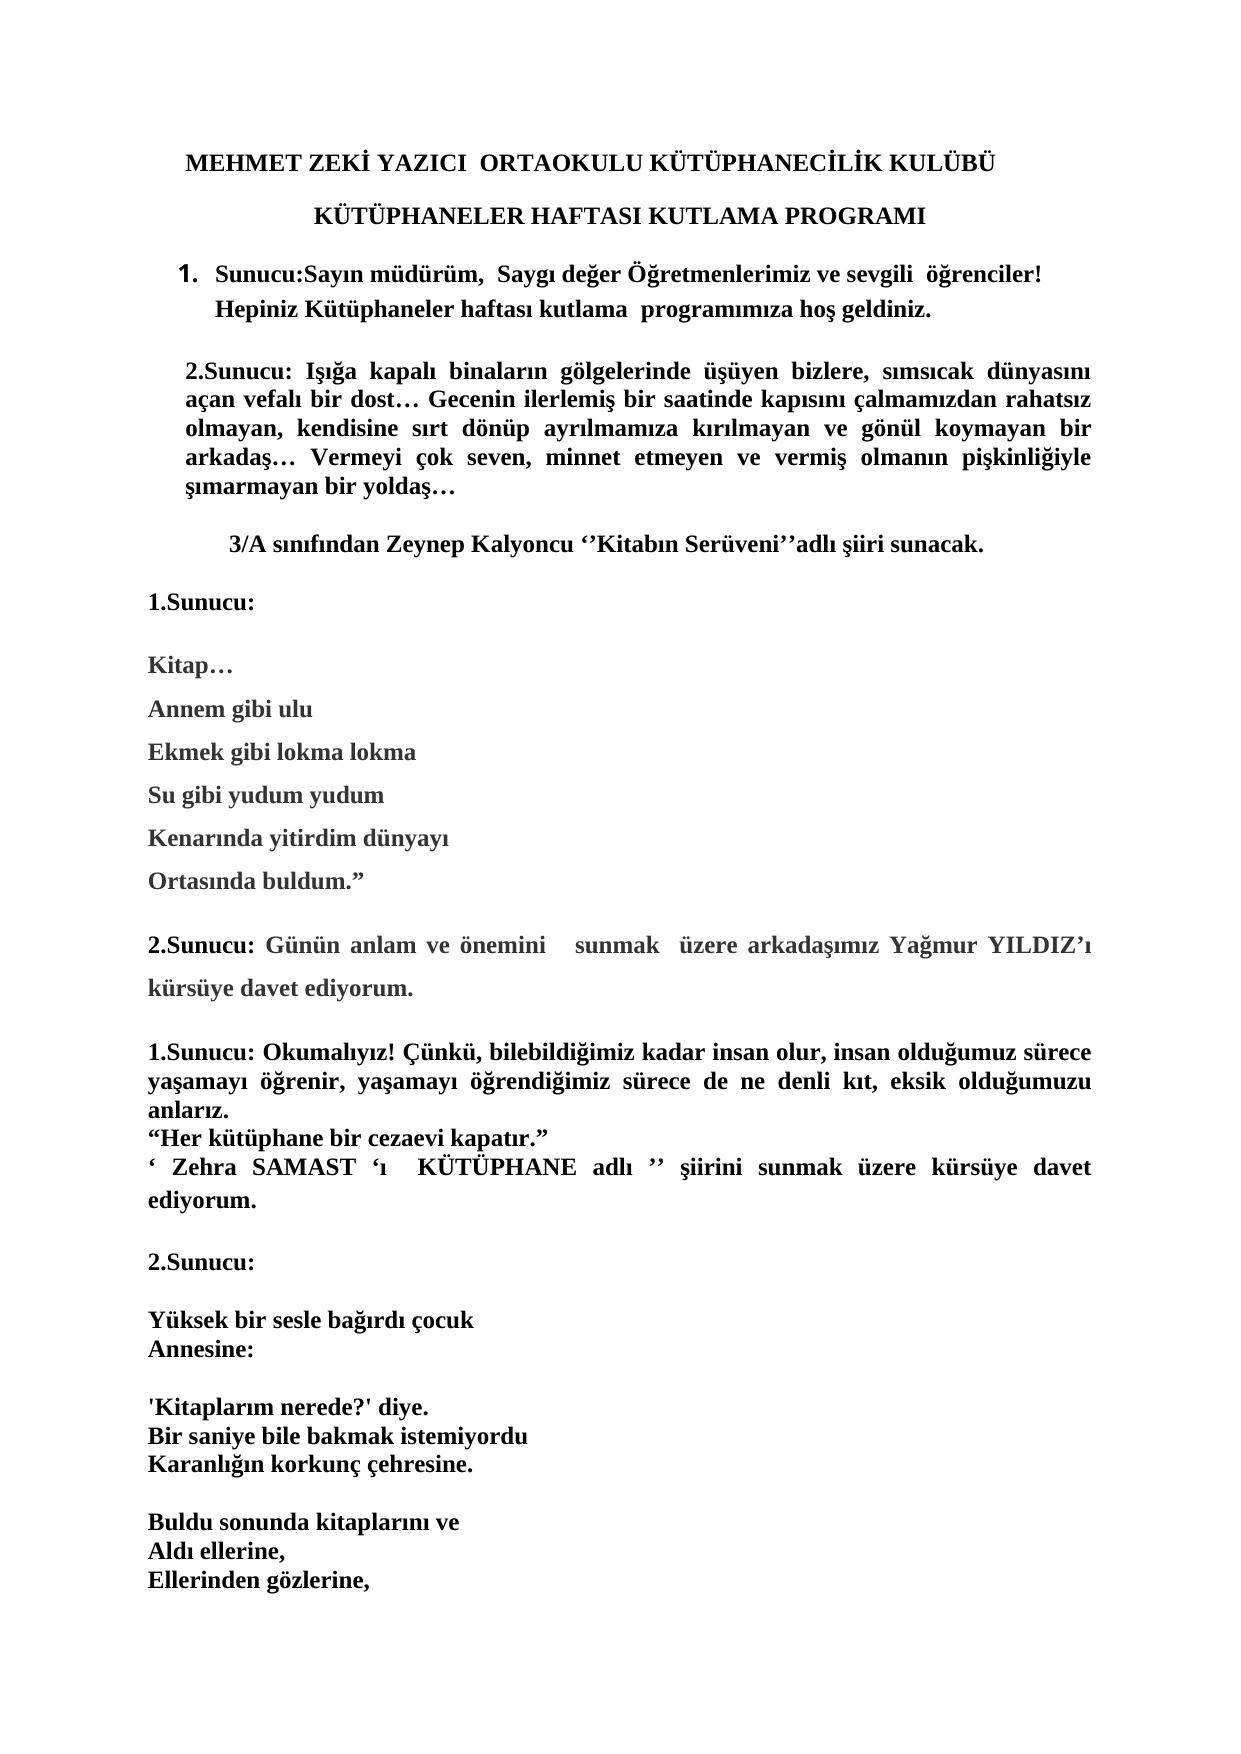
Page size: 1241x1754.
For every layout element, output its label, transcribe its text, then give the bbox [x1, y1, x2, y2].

text MEHMET ZEKİ YAZICI ORTAOKULU KÜTÜPHANECİLİK KULÜBÜ [148, 148, 1093, 176]
list Sunucu:Sayın müdürüm, Saygı değer Öğretmenlerimiz ve sevgili öğrenciler! Hepiniz Kütüphaneler haftası kutlama programımıza hoş geldiniz. [177, 255, 1093, 322]
text 2.Sunucu: [148, 1247, 1093, 1276]
text 3/A sınıfından Zeynep Kalyoncu ‘’Kitabın Serüveni’’adlı şiiri sunacak. [185, 529, 1093, 557]
text 'Kitaplarım nerede?' diye. Bir saniye bile bakmak istemiyordu Karanlığın korkunç çehresine. [148, 1392, 1093, 1478]
text 1.Sunucu: Okumalıyız! Çünkü, bilebildiğimiz kadar insan olur, insan olduğumuz sürece yaşamayı öğrenir, yaşamayı öğrendiğimiz sürece de ne denli kıt, eksik olduğumuzu anlarız. “Her kütüphane bir cezaevi kapatır.” [148, 1037, 1093, 1152]
text ‘ Zehra SAMAST ‘ı KÜTÜPHANE adlı ’’ şiirini sunmak üzere kürsüye davet ediyorum. [148, 1152, 1093, 1214]
text KÜTÜPHANELER HAFTASI KUTLAMA PROGRAMI [148, 201, 1093, 230]
text 1.Sunucu: [148, 587, 1093, 615]
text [148, 1507, 1093, 1594]
text 2.Sunucu: Günün anlam ve önemini sunmak üzere arkadaşımız Yağmur YILDIZ’ı kürsüye davet ediyorum. [148, 930, 1093, 1002]
text 2.Sunucu: Işığa kapalı binaların gölgelerinde üşüyen bizlere, sımsıcak dünyasını açan vefalı bir dost… Gecenin ilerlemiş bir saatinde kapısını çalmamızdan rahatsız olmayan, kendisine sırt dönüp ayrılmamıza kırılmayan ve gönül koymayan bir arkadaş… Vermeyi çok seven, minnet etmeyen ve vermiş olmanın pişkinliğiyle şımarmayan bir yoldaş… [185, 356, 1093, 499]
text Kitap… Annem gibi ulu Ekmek gibi lokma lokma Su gibi yudum yudum Kenarında yitirdim dünyayı Ortasında buldum.” [148, 651, 1093, 895]
text Yüksek bir sesle bağırdı çocuk Annesine: [148, 1305, 1093, 1363]
